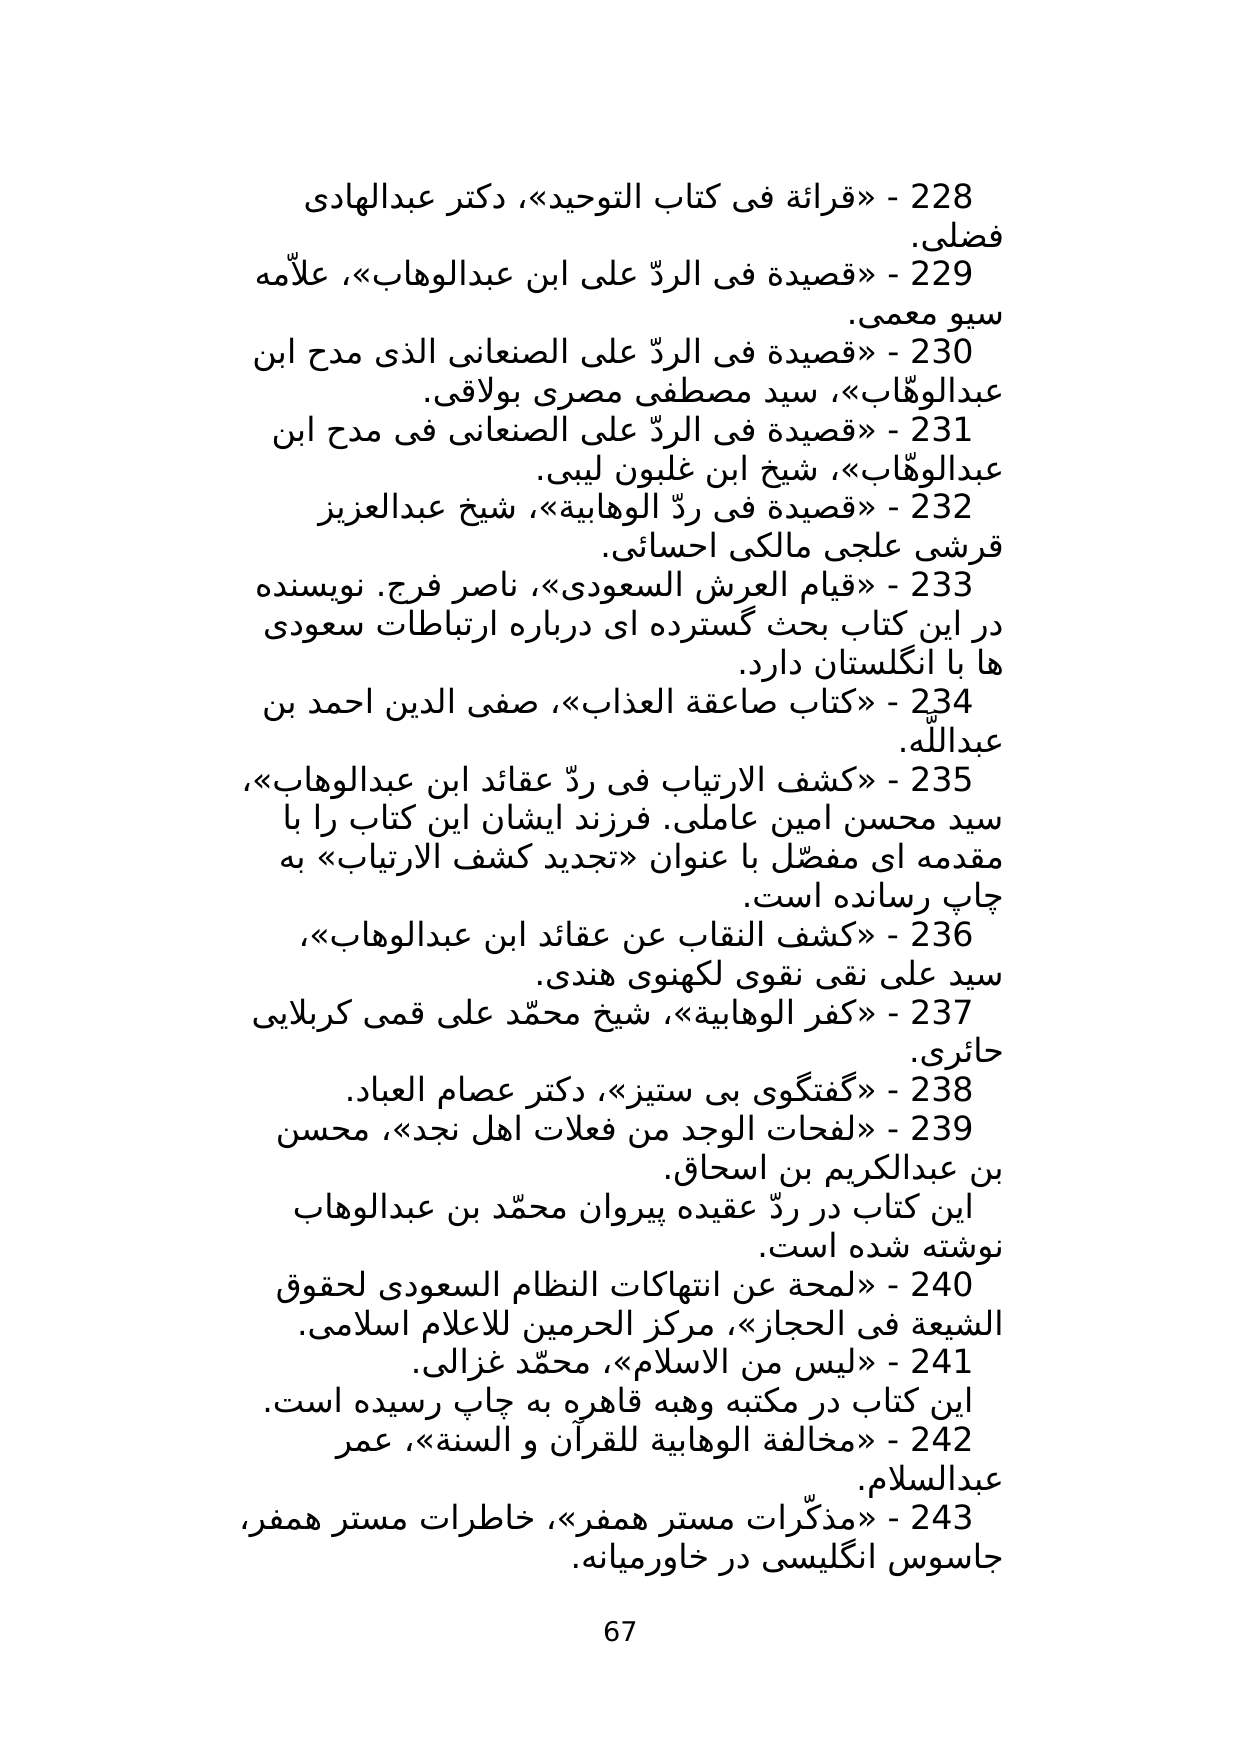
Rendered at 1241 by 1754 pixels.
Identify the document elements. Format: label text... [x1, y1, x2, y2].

text 242 - «مخالفة الوهابیة للقرآن و السنة»، عمر عبدالسلام. [236, 1421, 1004, 1498]
text 236 - «کشف النقاب عن عقائد ابن عبدالوهاب»، سید علی نقی نقوی لکهنوی هندی. [236, 915, 1004, 993]
text این کتاب در ردّ عقیده پیروان محمّد بن عبدالوهاب نوشته شده است. [236, 1187, 1004, 1265]
text 228 - «قرائة فی کتاب التوحید»، دکتر عبدالهادی فضلی. [236, 177, 1004, 255]
text 233 - «قیام العرش السعودی»، ناصر فرج. نویسنده در این کتاب بحث گسترده ای درباره ارتباطات سعودی ها با انگلستان دارد. [236, 566, 1004, 682]
text 232 - «قصیدة فی ردّ الوهابیة»، شیخ عبدالعزیز قرشی علجی مالکی احسائی. [236, 488, 1004, 566]
text 234 - «کتاب صاعقة العذاب»، صفی الدین احمد بن عبداللَّه. [236, 682, 1004, 760]
text 231 - «قصیدة فی الردّ علی الصنعانی فی مدح ابن عبدالوهّاب»، شیخ ابن غلبون لیبی. [236, 410, 1004, 488]
text 239 - «لفحات الوجد من فعلات اهل نجد»، محسن بن عبدالکریم بن اسحاق. [236, 1110, 1004, 1187]
text 229 - «قصیدة فی الردّ علی ابن عبدالوهاب»، علاّمه سیو معمی. [236, 255, 1004, 333]
text 243 - «مذکّرات مستر همفر»، خاطرات مستر همفر، جاسوس انگلیسی در خاورمیانه. [236, 1498, 1004, 1576]
text 230 - «قصیدة فی الردّ علی الصنعانی الذی مدح ابن عبدالوهّاب»، سید مصطفی مصری بولاقی. [236, 333, 1004, 410]
text 235 - «کشف الارتیاب فی ردّ عقائد ابن عبدالوهاب»، سید محسن امین عاملی. فرزند ایشان این کتاب را با مقدمه ای مفصّل با عنوان «تجدید کشف الارتیاب» به چاپ رسانده است. [236, 760, 1004, 915]
text 240 - «لمحة عن انتهاکات النظام السعودی لحقوق الشیعة فی الحجاز»، مرکز الحرمین للاعلام اسلامی. [236, 1265, 1004, 1343]
text این کتاب در مکتبه وهبه قاهره به چاپ رسیده است. [236, 1382, 1004, 1421]
text 241 - «لیس من الاسلام»، محمّد غزالی. [236, 1343, 1004, 1382]
text 237 - «کفر الوهابیة»، شیخ محمّد علی قمی کربلایی حائری. [236, 993, 1004, 1071]
text 238 - «گفتگوی بی ستیز»، دکتر عصام العباد. [236, 1071, 1004, 1110]
